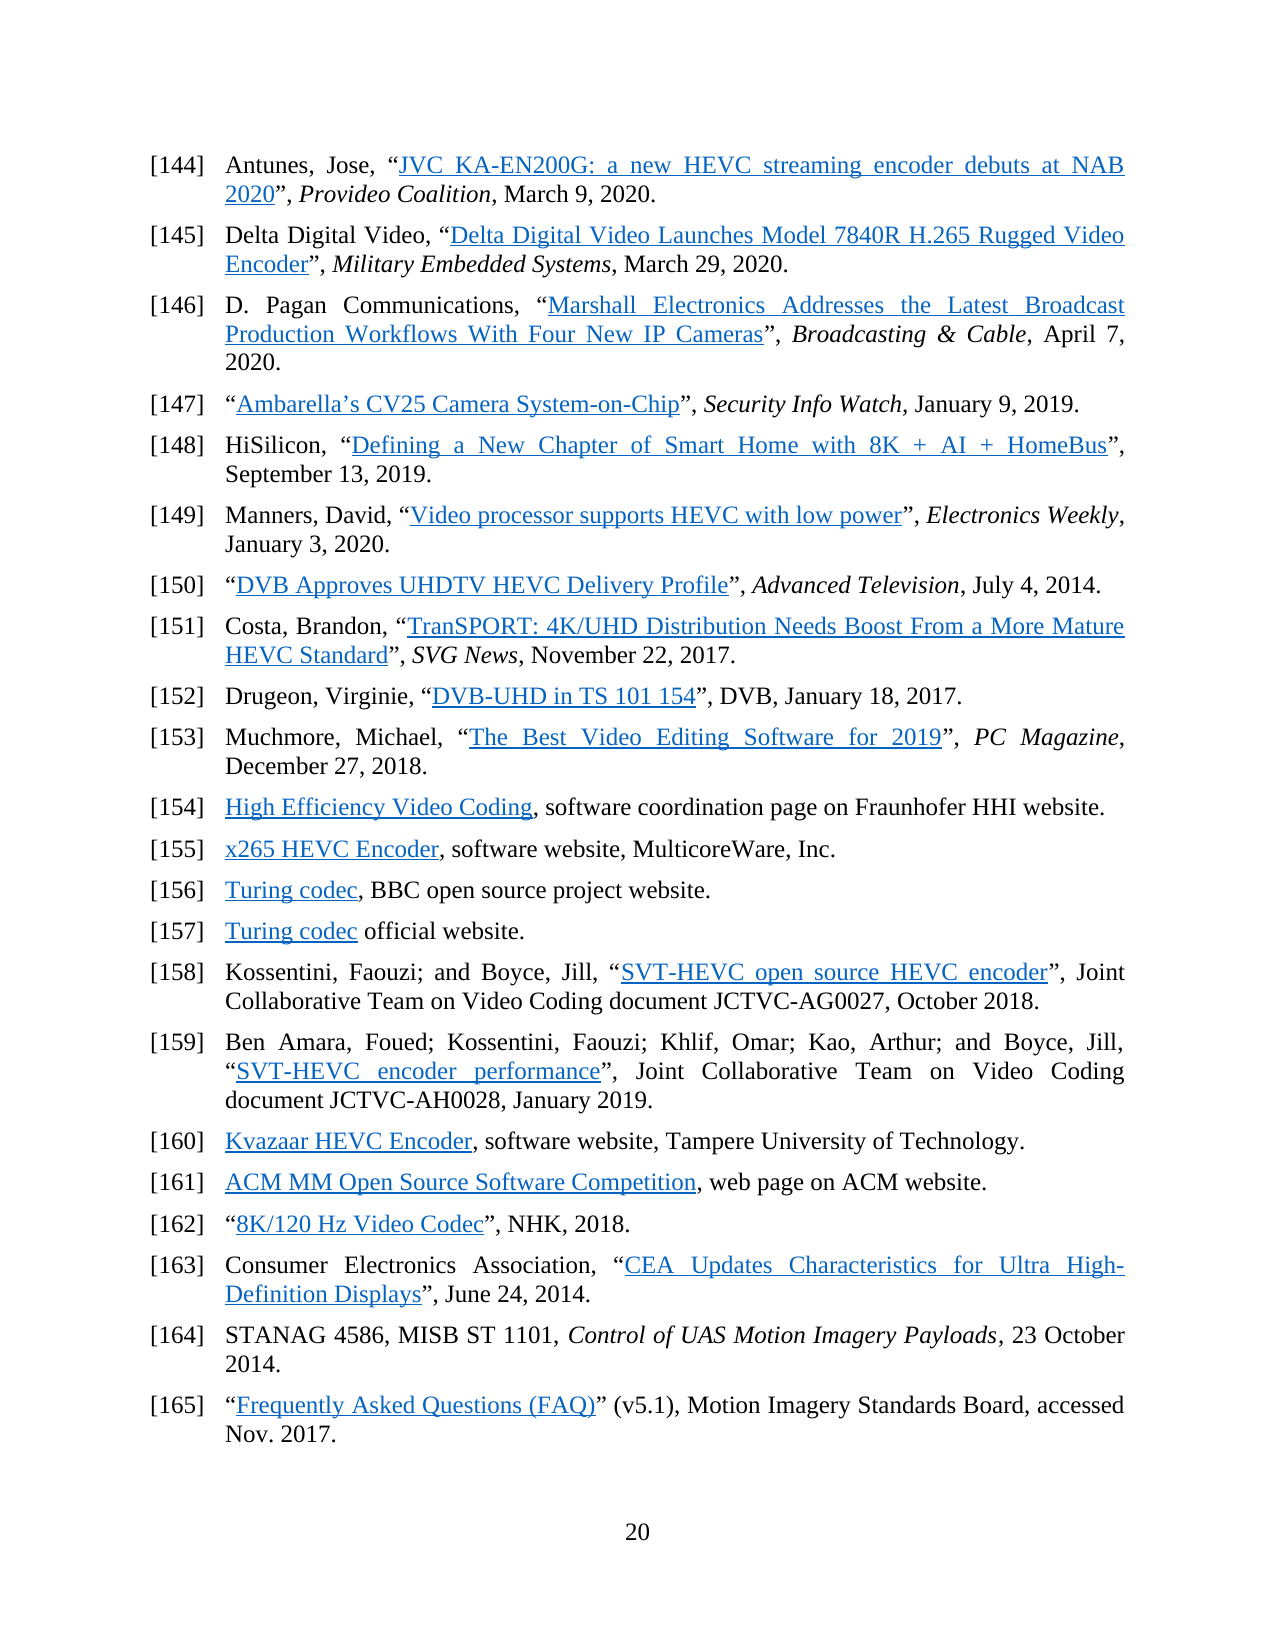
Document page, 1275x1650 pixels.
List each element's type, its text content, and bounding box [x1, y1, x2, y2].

list Ben Amara, Foued; Kossentini, Faouzi; Khlif, Omar; Kao, Arthur; and Boyce, Jill, “SVT-HEVC encoder performance”, Joint Collaborative Team on Video Coding document JCTVC-AH0028, January 2019. [150, 1027, 1125, 1114]
list “8K/120 Hz Video Codec”, NHK, 2018. [150, 1209, 1125, 1237]
list “DVB Approves UHDTV HEVC Delivery Profile”, Advanced Television, July 4, 2014. [150, 570, 1125, 599]
list D. Pagan Communications, “Marshall Electronics Addresses the Latest Broadcast Production Workflows With Four New IP Cameras”, Broadcasting & Cable, April 7, 2020. [150, 290, 1125, 376]
list Consumer Electronics Association, “CEA Updates Characteristics for Ultra High-Definition Displays”, June 24, 2014. [150, 1250, 1125, 1307]
list Turing codec official website. [150, 916, 1125, 945]
list x265 HEVC Encoder, software website, MulticoreWare, Inc. [150, 834, 1125, 862]
list Manners, David, “Video processor supports HEVC with low power”, Electronics Weekly, January 3, 2020. [150, 500, 1125, 557]
list ACM MM Open Source Software Competition, web page on ACM website. [150, 1167, 1125, 1196]
list High Efficiency Video Coding, software coordination page on Fraunhofer HHI website. [150, 792, 1125, 821]
list HiSilicon, “Defining a New Chapter of Smart Home with 8K + AI + HomeBus”, September 13, 2019. [150, 430, 1125, 487]
list Antunes, Jose, “JVC KA-EN200G: a new HEVC streaming encoder debuts at NAB 2020”, Provideo Coalition, March 9, 2020. [150, 150, 1125, 207]
list Kvazaar HEVC Encoder, software website, Tampere University of Technology. [150, 1126, 1125, 1155]
list “Frequently Asked Questions (FAQ)” (v5.1), Motion Imagery Standards Board, accessed Nov. 2017. [150, 1390, 1125, 1447]
list Muchmore, Michael, “The Best Video Editing Software for 2019”, PC Magazine, December 27, 2018. [150, 722, 1125, 780]
list Drugeon, Virginie, “DVB-UHD in TS 101 154”, DVB, January 18, 2017. [150, 681, 1125, 710]
list Delta Digital Video, “Delta Digital Video Launches Model 7840R H.265 Rugged Video Encoder”, Military Embedded Systems, March 29, 2020. [150, 220, 1125, 277]
list Turing codec, BBC open source project website. [150, 875, 1125, 904]
list Kossentini, Faouzi; and Boyce, Jill, “SVT-HEVC open source HEVC encoder”, Joint Collaborative Team on Video Coding document JCTVC-AG0027, October 2018. [150, 957, 1125, 1015]
list STANAG 4586, MISB ST 1101, Control of UAS Motion Imagery Payloads, 23 October 2014. [150, 1320, 1125, 1377]
list “Ambarella’s CV25 Camera System-on-Chip”, Security Info Watch, January 9, 2019. [150, 389, 1125, 417]
list Costa, Brandon, “TranSPORT: 4K/UHD Distribution Needs Boost From a More Mature HEVC Standard”, SVG News, November 22, 2017. [150, 611, 1125, 669]
